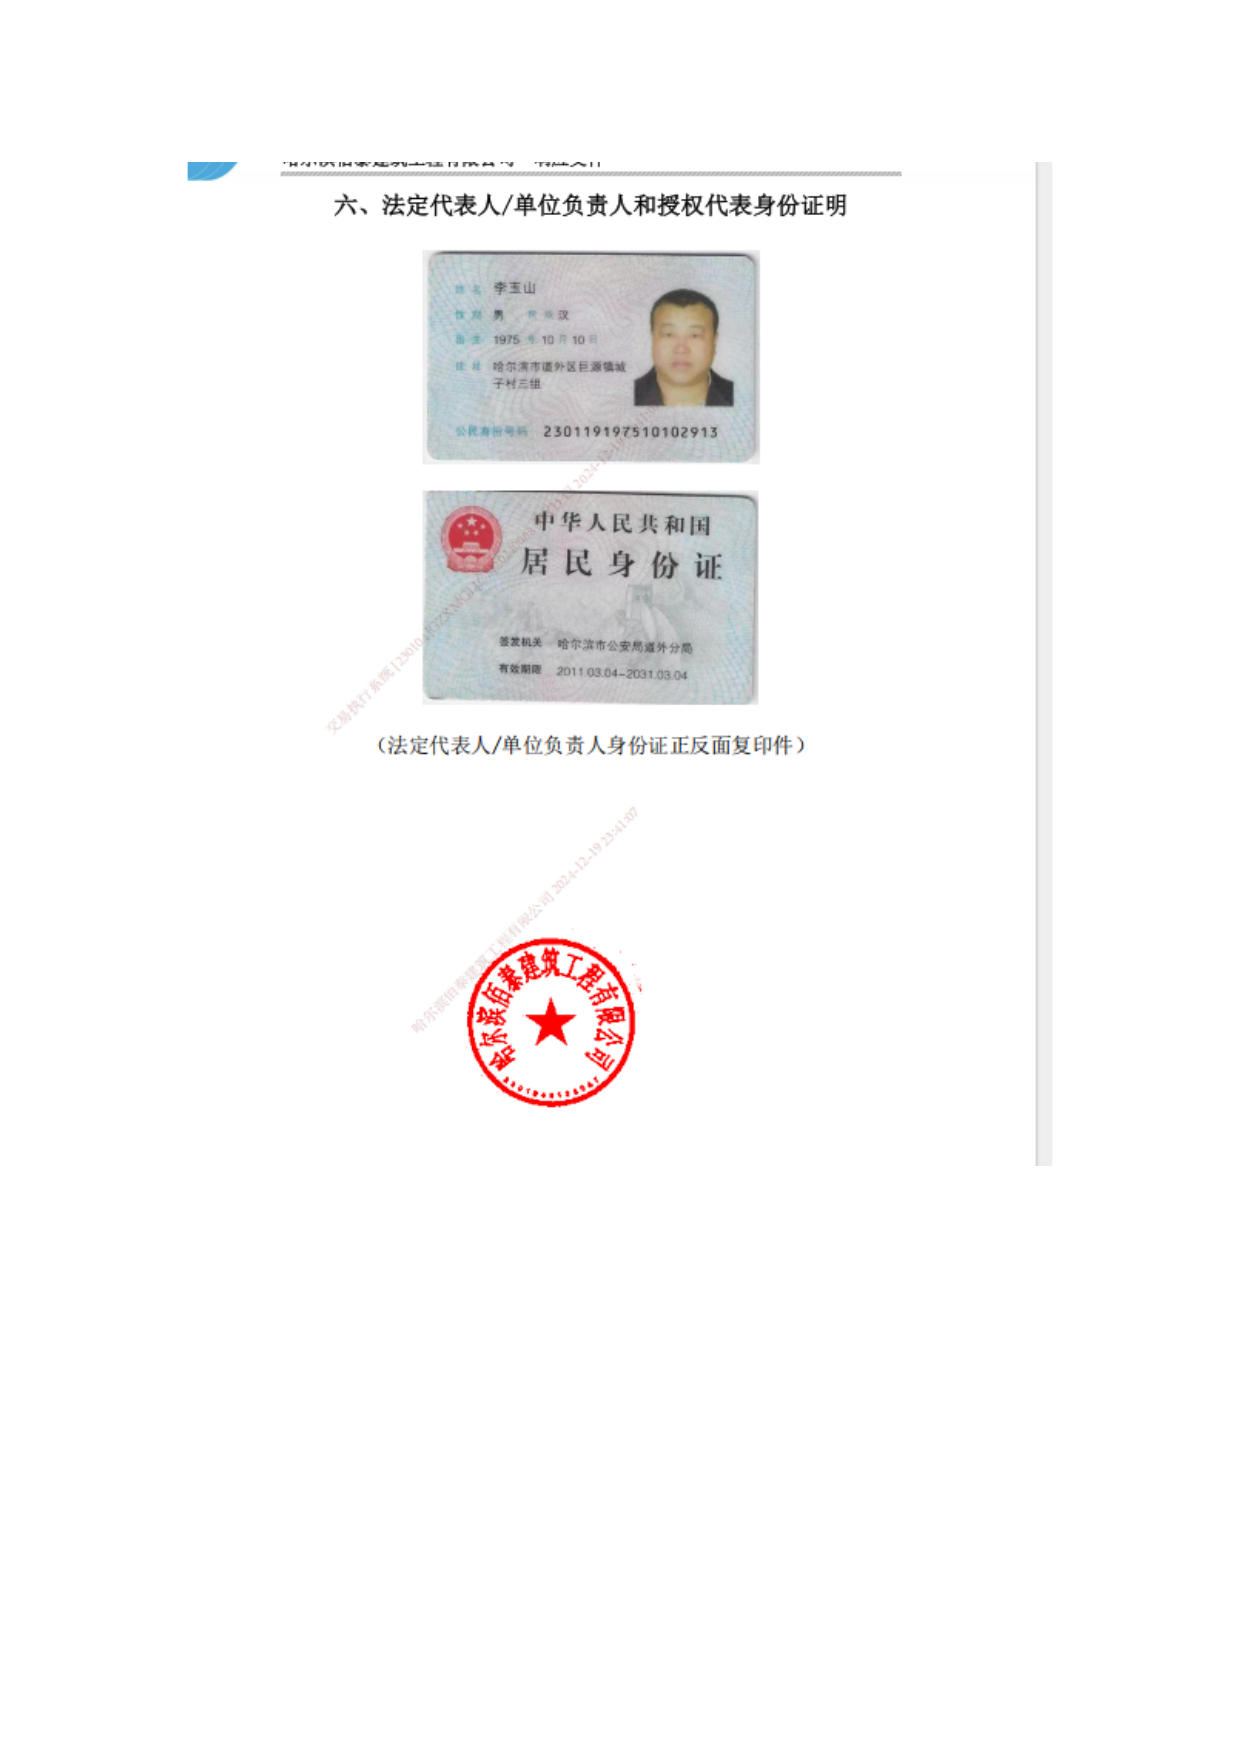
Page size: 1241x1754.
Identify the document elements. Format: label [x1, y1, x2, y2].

picture [187, 162, 1053, 1166]
